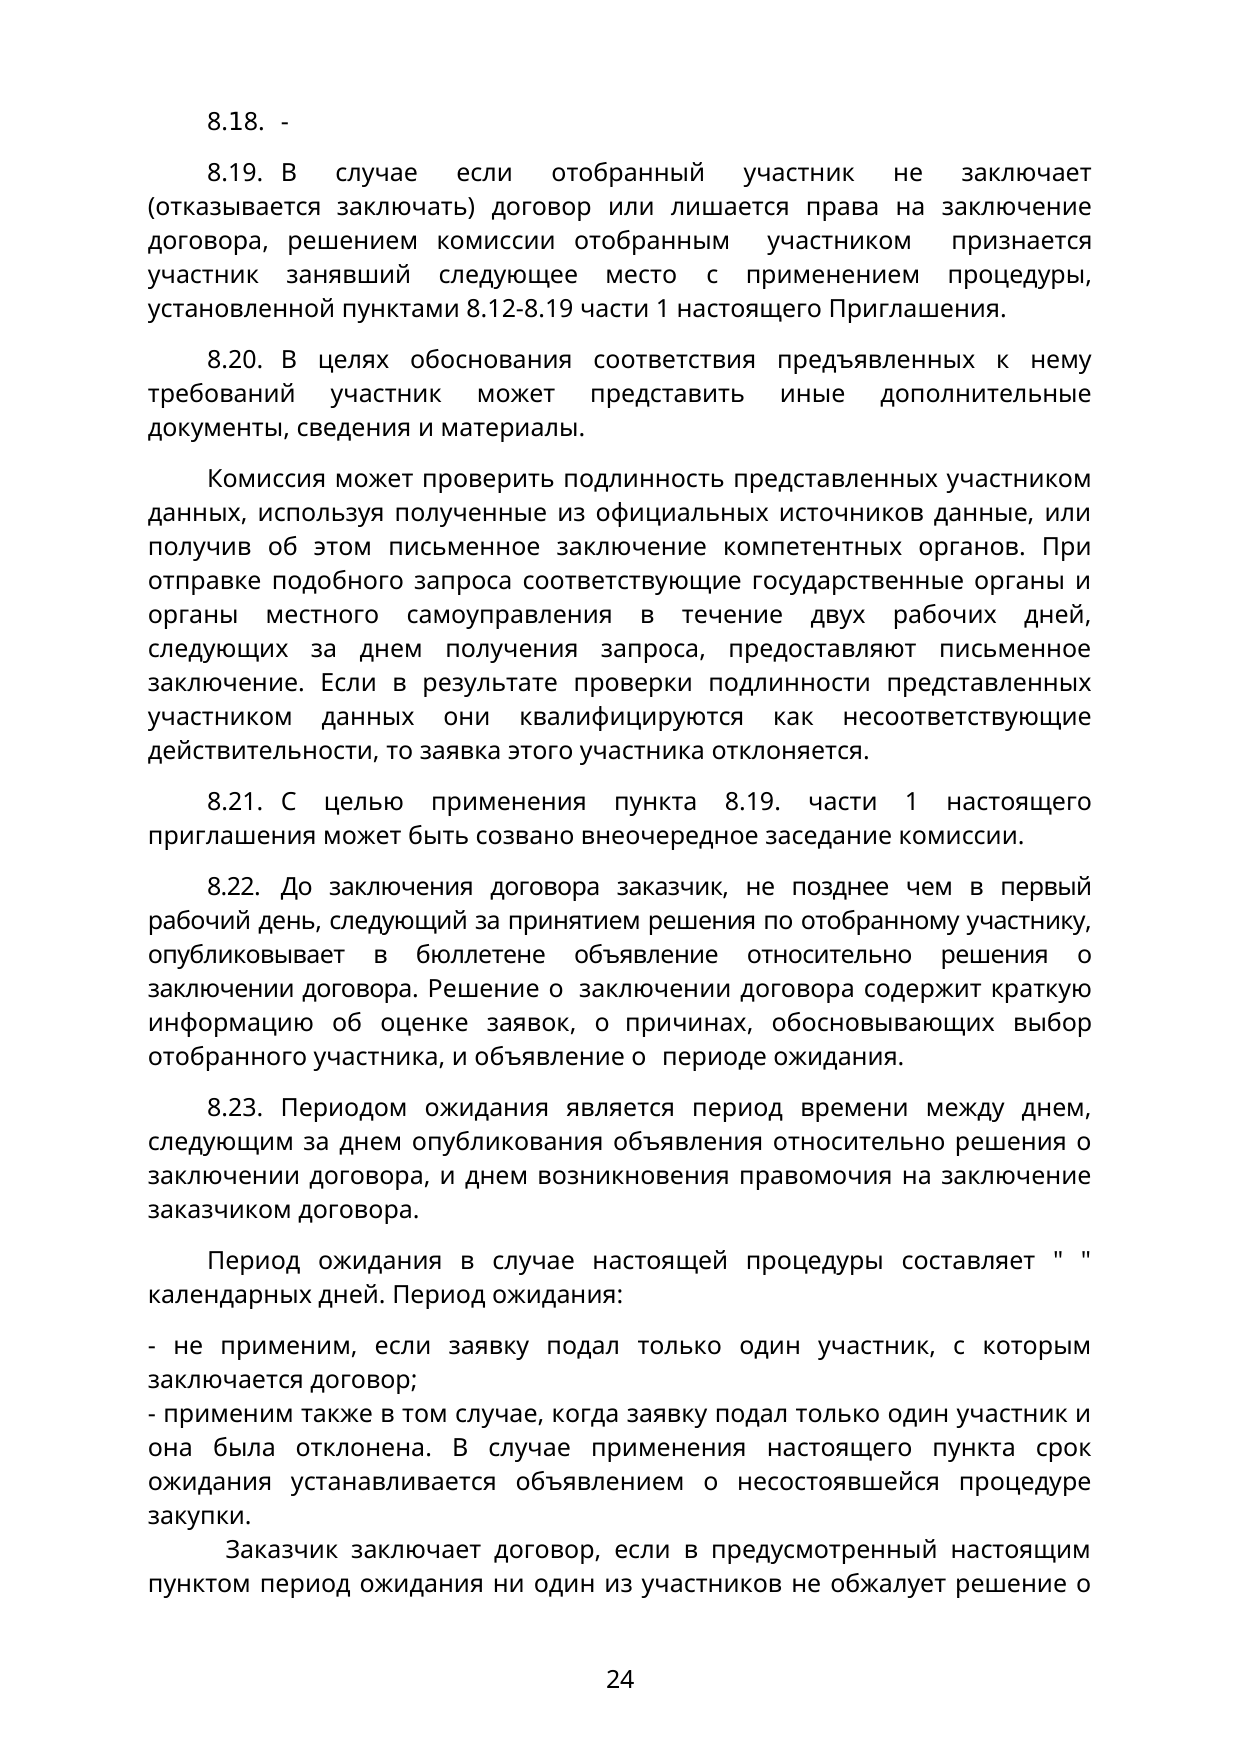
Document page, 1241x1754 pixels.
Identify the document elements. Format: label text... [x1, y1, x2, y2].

text - применим также в том случае, когда заявку подал только один участник и она была отклонена. В случае применения настоящего пункта срок ожидания устанавливается объявлением о несостоявшейся процедуре закупки. [148, 1396, 1092, 1532]
text 8.23. Периодом ожидания является период времени между днем, следующим за днем опубликования объявления относительно решения о заключении договора, и днем возникновения правомочия на заключение заказчиком договора. [148, 1090, 1092, 1226]
text 8.20. В целях обоснования соответствия предъявленных к нему требований участник может представить иные дополнительные документы, сведения и материалы. [148, 341, 1092, 443]
text - не применим, если заявку подал только один участник, с которым заключается договор; [148, 1328, 1092, 1396]
text 8.18. - [148, 103, 1092, 137]
text Период ожидания в случае настоящей процедуры составляет " " календарных дней. Период ожидания: [148, 1243, 1092, 1311]
text 8.22. До заключения договора заказчик, не позднее чем в первый рабочий день, следующий за принятием решения по отобранному участнику, опубликовывает в бюллетене объявление относительно решения о заключении договора. Решение о заключении договора содержит краткую информацию об оценке заявок, о причинах, обосновывающих выбор отобранного участника, и объявление о периоде ожидания. [148, 868, 1092, 1073]
text Комиссия может проверить подлинность представленных участником данных, используя полученные из официальных источников данные, или получив об этом письменное заключение компетентных органов. При отправке подобного запроса соответствующие государственные органы и органы местного самоуправления в течение двух рабочих дней, следующих за днем получения запроса, предоставляют письменное заключение. Если в результате проверки подлинности представленных участником данных они квалифицируются как несоответствующие действительности, то заявка этого участника отклоняется. [148, 460, 1092, 767]
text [148, 1532, 1092, 1600]
text 8.21. С целью применения пункта 8.19. части 1 настоящего приглашения может быть созвано внеочередное заседание комиссии. [148, 783, 1092, 852]
text 8.19. В случае если отобранный участник не заключает (отказывается заключать) договор или лишается права на заключение договора, решением комиссии отобранным участником признается участник занявший следующее место с применением процедуры, установленной пунктами 8.12-8.19 части 1 настоящего Приглашения. [148, 154, 1092, 325]
